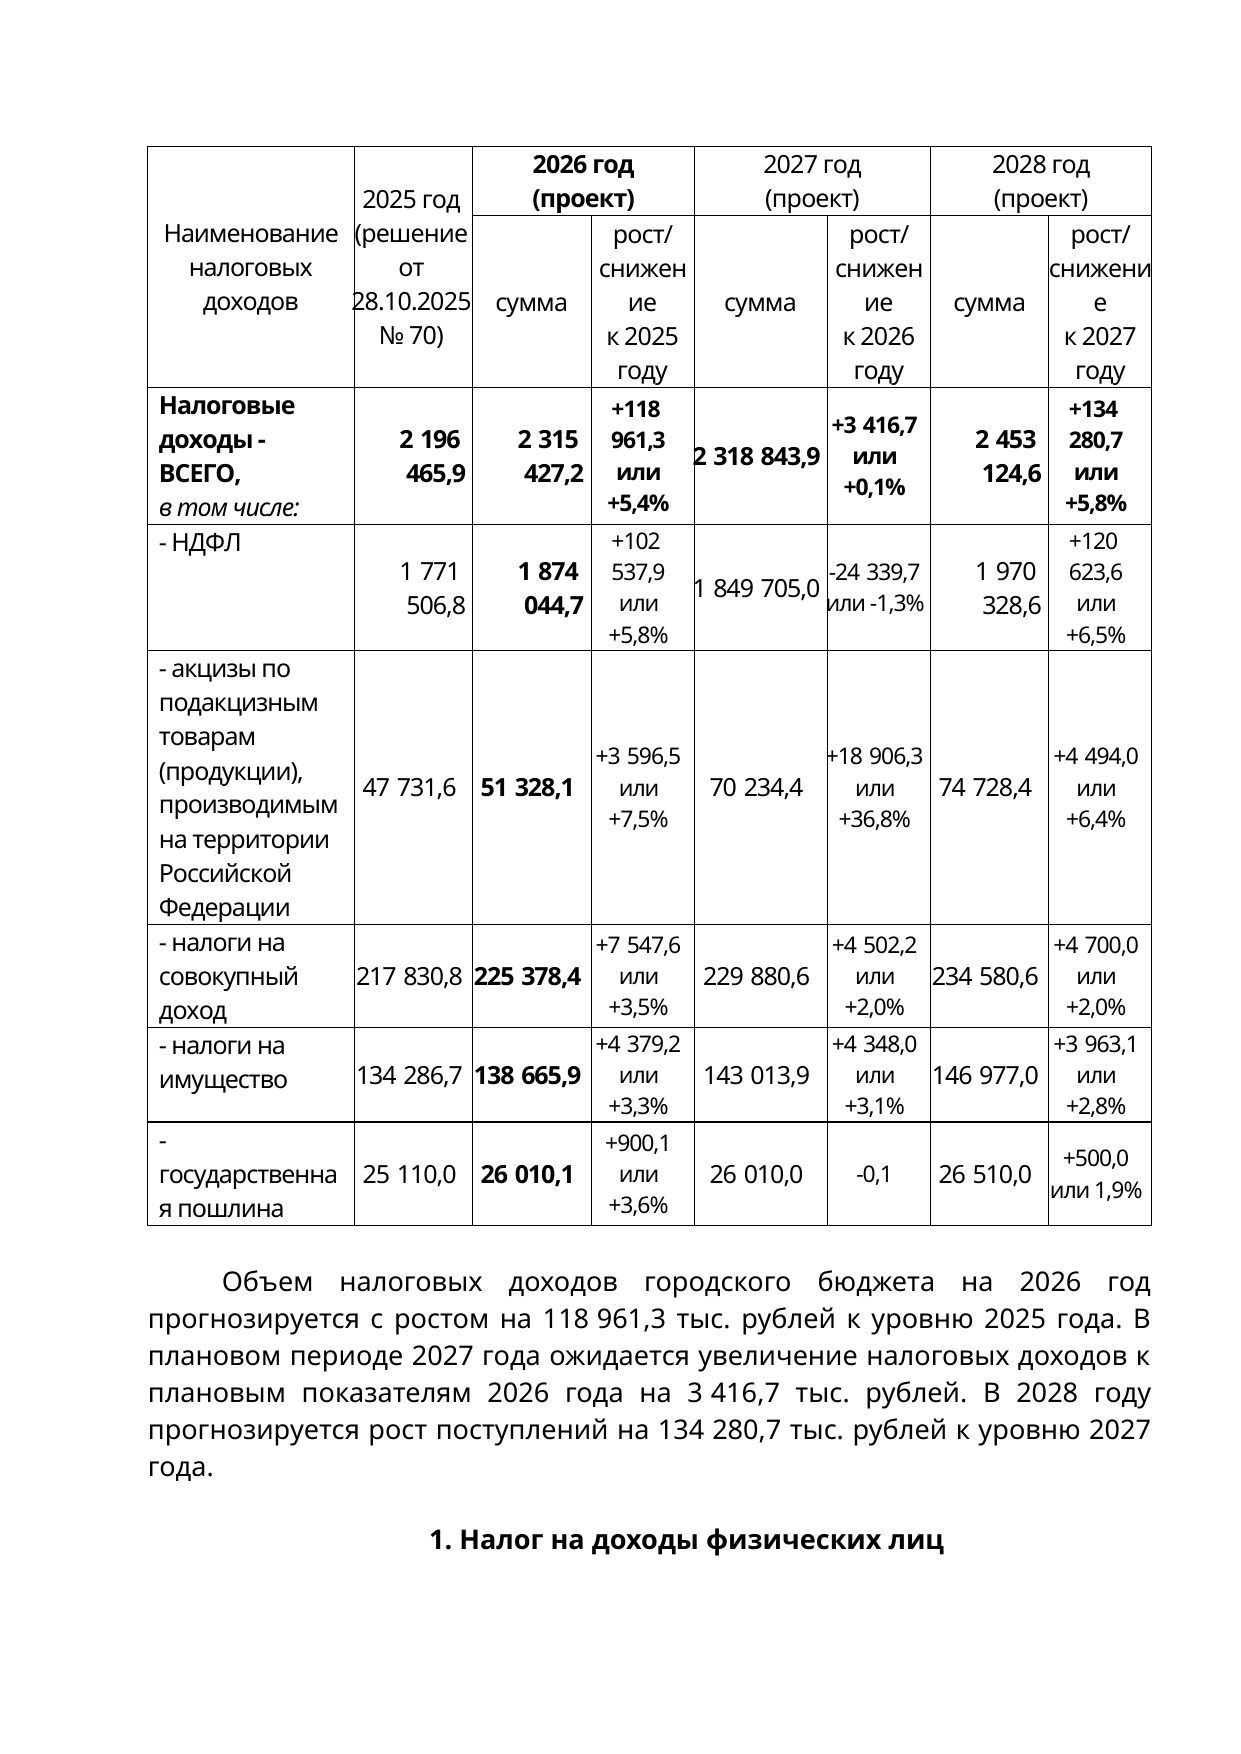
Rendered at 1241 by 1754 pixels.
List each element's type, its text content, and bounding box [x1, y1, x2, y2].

table_header 2027 год (проект) [695, 147, 930, 215]
text Объем налоговых доходов городского бюджета на 2026 год прогнозируется с ростом на 118 961,3 тыс. рублей к уровню 2025 года. В плановом периоде 2027 года ожидается увеличение налоговых доходов к плановым показателям 2026 года на 3 416,7 тыс. рублей. В 2028 году прогнозируется рост поступлений на 134 280,7 тыс. рублей к уровню 2027 года. [148, 1263, 1152, 1484]
table_cell +18 906,3 или +36,8% [828, 651, 930, 923]
table_cell 26 010,1 [473, 1123, 591, 1225]
table_cell -24 339,7 или -1,3% [828, 525, 930, 650]
table_cell 47 731,6 [355, 651, 472, 923]
table_cell - налоги на имущество [148, 1028, 354, 1121]
table_cell +4 379,2 или +3,3% [592, 1028, 694, 1121]
table_cell +102 537,9 или +5,8% [592, 525, 694, 650]
table_cell 26 010,0 [695, 1123, 827, 1225]
table_cell сумма [473, 216, 591, 387]
table_cell 1 849 705,0 [695, 525, 827, 650]
table_cell +4 700,0 или +2,0% [1049, 925, 1151, 1027]
table_cell сумма [695, 216, 827, 387]
table_cell 217 830,8 [355, 925, 472, 1027]
table_cell 1 771 506,8 [355, 525, 472, 650]
table_cell 2 318 843,9 [695, 388, 827, 524]
table_cell +4 348,0 или +3,1% [828, 1028, 930, 1121]
table_cell 146 977,0 [931, 1028, 1048, 1121]
table_cell 2 196 465,9 [355, 388, 472, 524]
table_cell 2 453 124,6 [931, 388, 1048, 524]
table_cell +900,1 или +3,6% [592, 1123, 694, 1225]
table_cell 70 234,4 [695, 651, 827, 923]
table_header 2026 год (проект) [473, 147, 694, 215]
table_cell 25 110,0 [355, 1123, 472, 1225]
table_cell - налоги на совокупный доход [148, 925, 354, 1027]
table_cell - акцизы по подакцизным товарам (продукции), производимым на территории Российской Федерации [148, 651, 354, 923]
table_cell 143 013,9 [695, 1028, 827, 1121]
table_cell 74 728,4 [931, 651, 1048, 923]
table_cell 234 580,6 [931, 925, 1048, 1027]
table_cell +134 280,7 или +5,8% [1049, 388, 1151, 524]
table_cell +7 547,6 или +3,5% [592, 925, 694, 1027]
table_cell +3 416,7 или +0,1% [828, 388, 930, 524]
table_cell рост/ снижение к 2027 году [1049, 216, 1151, 387]
table_cell 134 286,7 [355, 1028, 472, 1121]
table_cell 138 665,9 [473, 1028, 591, 1121]
table_cell 225 378,4 [473, 925, 591, 1027]
table_cell +4 502,2 или +2,0% [828, 925, 930, 1027]
table_cell +118 961,3 или +5,4% [592, 388, 694, 524]
table_header 2028 год (проект) [931, 147, 1151, 215]
table_cell +120 623,6 или +6,5% [1049, 525, 1151, 650]
table_cell рост/ снижение к 2026 году [828, 216, 930, 387]
table_cell - НДФЛ [148, 525, 354, 650]
table_header 2025 год (решение от 28.10.2025 № 70) [355, 147, 472, 387]
table_cell 1 874 044,7 [473, 525, 591, 650]
table_cell +500,0 или 1,9% [1049, 1123, 1151, 1225]
table_cell Налоговые доходы - ВСЕГО, в том числе: [148, 388, 354, 524]
table_cell - государственная пошлина [148, 1123, 354, 1225]
table_cell рост/ снижение к 2025 году [592, 216, 694, 387]
table_cell 26 510,0 [931, 1123, 1048, 1225]
table_cell 1 970 328,6 [931, 525, 1048, 650]
text 1. Налог на доходы физических лиц [148, 1521, 1152, 1558]
table_cell 2 315 427,2 [473, 388, 591, 524]
table_cell сумма [931, 216, 1048, 387]
table_cell -0,1 [828, 1123, 930, 1225]
table_cell +3 963,1 или +2,8% [1049, 1028, 1151, 1121]
table_cell +4 494,0 или +6,4% [1049, 651, 1151, 923]
table_cell 51 328,1 [473, 651, 591, 923]
table_header Наименование налоговых доходов [148, 147, 354, 387]
table_cell +3 596,5 или +7,5% [592, 651, 694, 923]
table_cell 229 880,6 [695, 925, 827, 1027]
